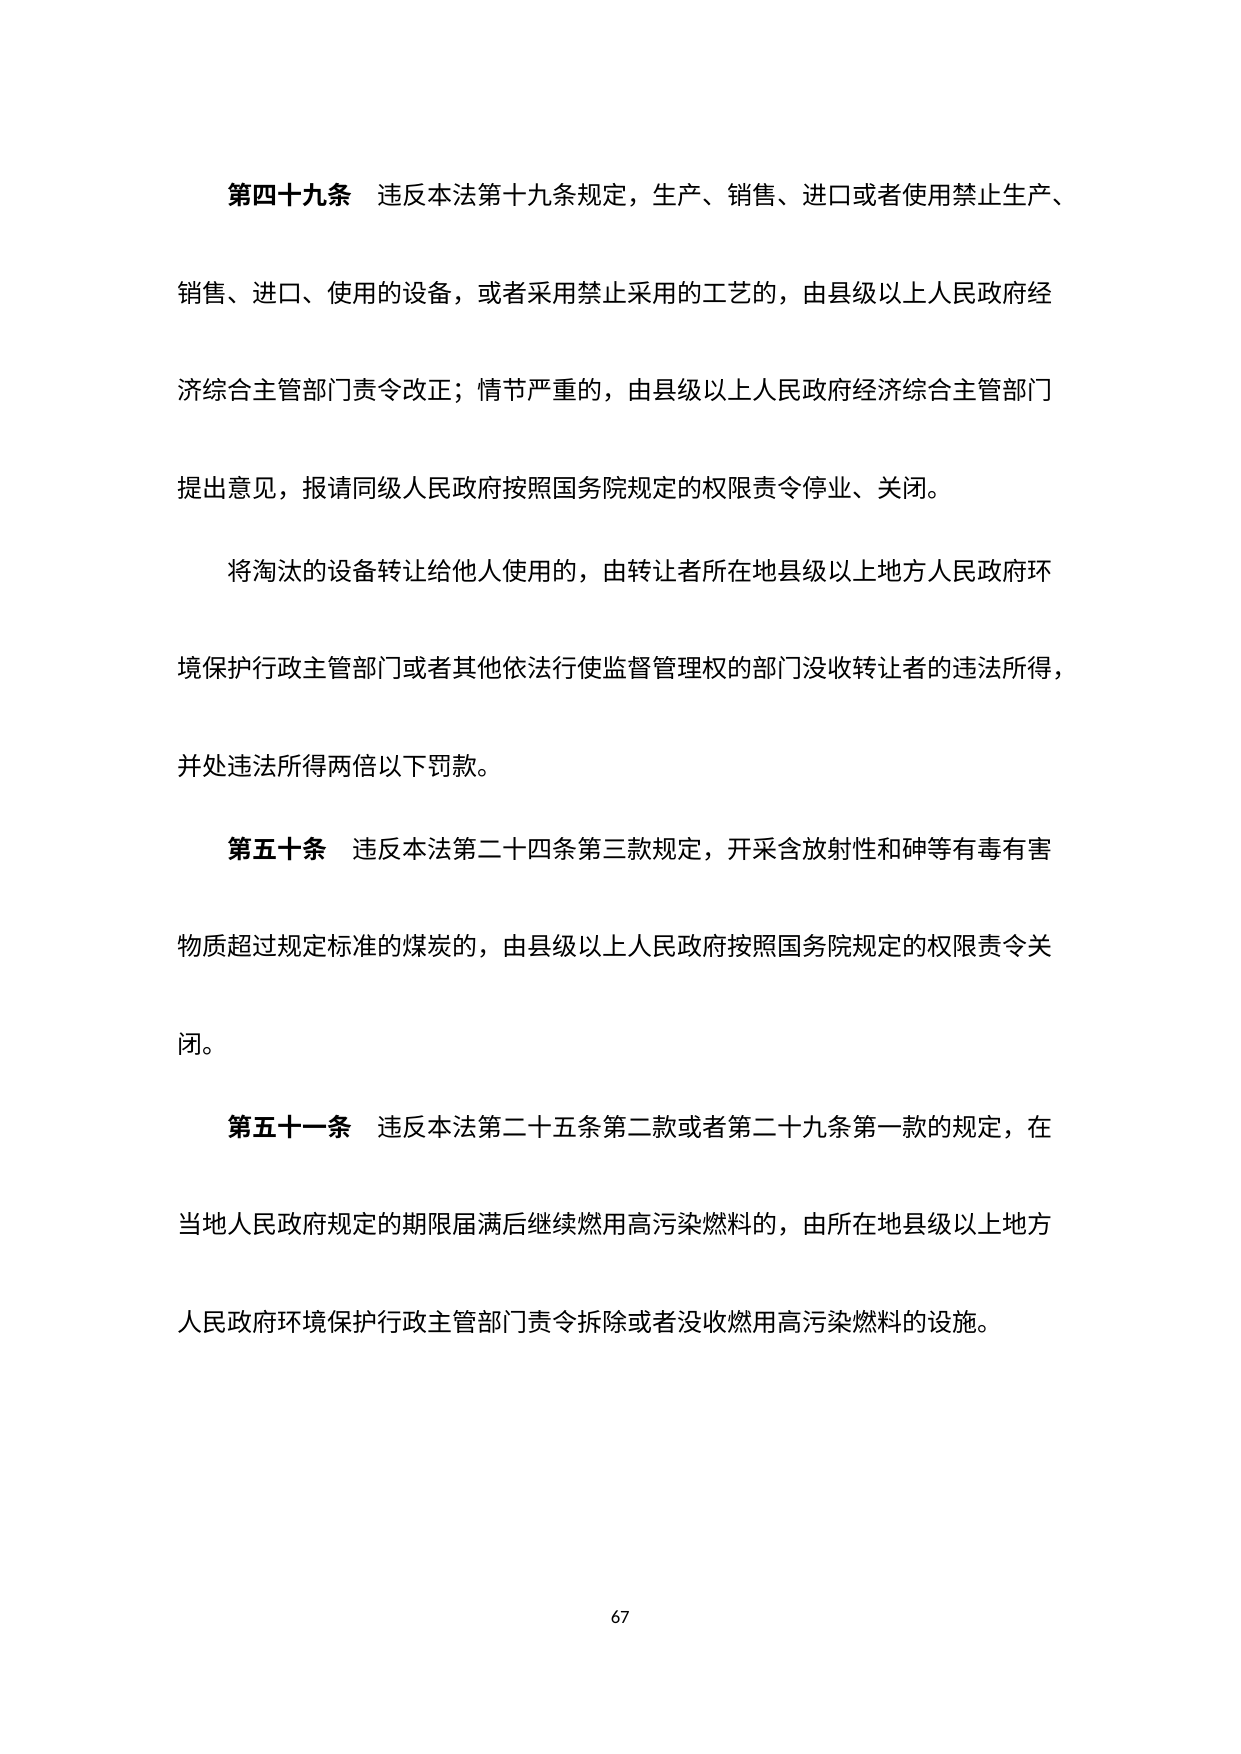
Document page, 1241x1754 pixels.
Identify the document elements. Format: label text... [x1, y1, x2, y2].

text 第五十条 违反本法第二十四条第三款规定，开采含放射性和砷等有毒有害物质超过规定标准的煤炭的，由县级以上人民政府按照国务院规定的权限责令关闭。 [177, 815, 1063, 1075]
text 第五十一条 违反本法第二十五条第二款或者第二十九条第一款的规定，在当地人民政府规定的期限届满后继续燃用高污染燃料的，由所在地县级以上地方人民政府环境保护行政主管部门责令拆除或者没收燃用高污染燃料的设施。 [177, 1093, 1063, 1353]
text 将淘汰的设备转让给他人使用的，由转让者所在地县级以上地方人民政府环境保护行政主管部门或者其他依法行使监督管理权的部门没收转让者的违法所得，并处违法所得两倍以下罚款。 [177, 537, 1063, 797]
text 第四十九条 违反本法第十九条规定，生产、销售、进口或者使用禁止生产、销售、进口、使用的设备，或者采用禁止采用的工艺的，由县级以上人民政府经济综合主管部门责令改正；情节严重的，由县级以上人民政府经济综合主管部门提出意见，报请同级人民政府按照国务院规定的权限责令停业、关闭。 [177, 161, 1063, 519]
